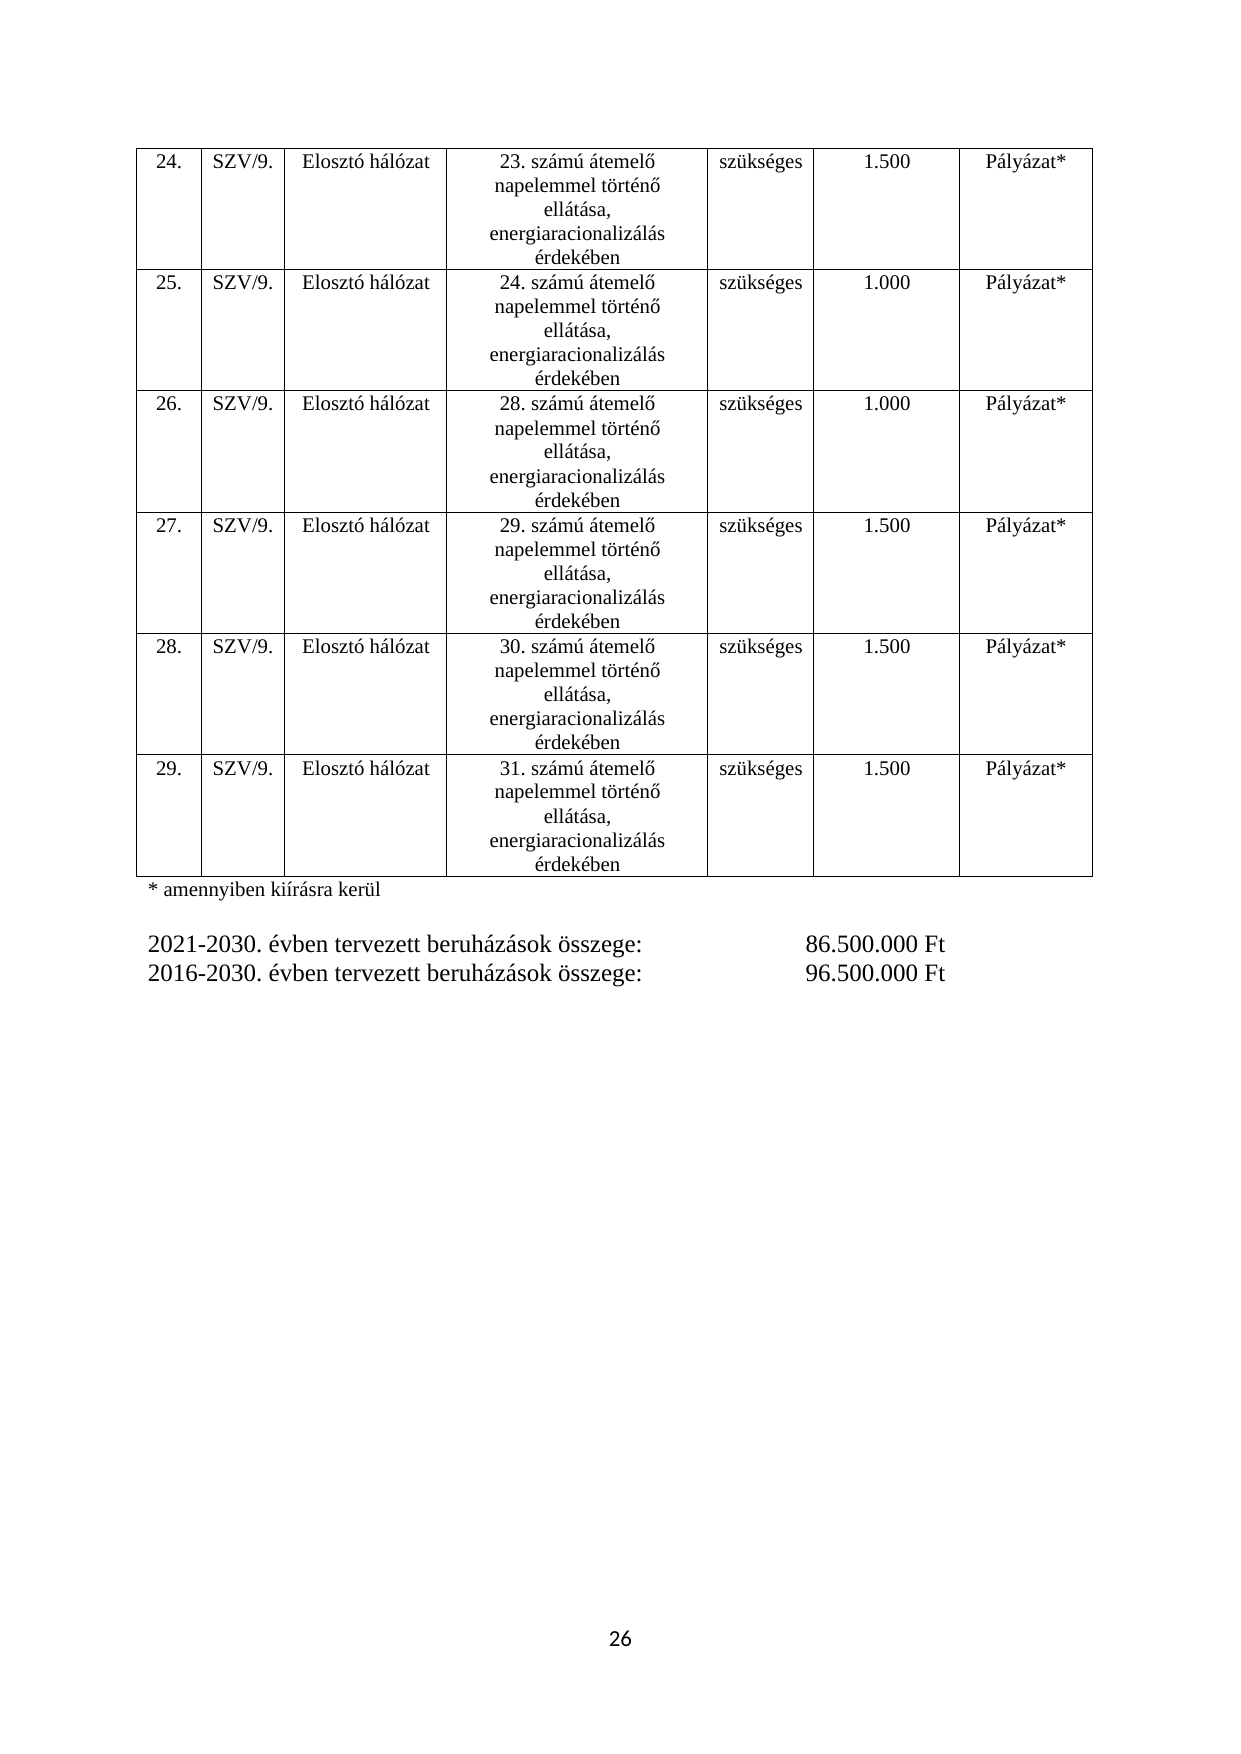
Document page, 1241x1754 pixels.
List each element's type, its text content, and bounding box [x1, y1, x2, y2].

table_cell 24. számú átemelő napelemmel történő ellátása, energiaracionalizálás érdekében [447, 270, 707, 390]
table_cell Elosztó hálózat [285, 513, 446, 633]
table_cell szükséges [708, 755, 813, 876]
table_cell SZV/9. [202, 270, 284, 390]
table_cell Elosztó hálózat [285, 149, 446, 269]
text * amennyiben kiírásra kerül [148, 877, 1093, 901]
table_cell 1.500 [814, 149, 959, 269]
table_cell 1.500 [814, 755, 959, 876]
table_cell 26. [137, 391, 201, 512]
table_cell szükséges [708, 634, 813, 754]
table_cell szükséges [708, 270, 813, 390]
table_cell SZV/9. [202, 149, 284, 269]
table_cell 23. számú átemelő napelemmel történő ellátása, energiaracionalizálás érdekében [447, 149, 707, 269]
table_cell 1.000 [814, 391, 959, 512]
table_cell Pályázat* [960, 149, 1092, 269]
table_cell szükséges [708, 391, 813, 512]
table_cell 31. számú átemelő napelemmel történő ellátása, energiaracionalizálás érdekében [447, 755, 707, 876]
table_cell 27. [137, 513, 201, 633]
text 2016-2030. évben tervezett beruházások összege: 96.500.000 Ft [148, 958, 1093, 987]
table_cell Pályázat* [960, 270, 1092, 390]
table_cell 1.500 [814, 634, 959, 754]
table_cell SZV/9. [202, 391, 284, 512]
table_cell szükséges [708, 149, 813, 269]
table_cell 30. számú átemelő napelemmel történő ellátása, energiaracionalizálás érdekében [447, 634, 707, 754]
table_cell SZV/9. [202, 755, 284, 876]
table_cell Pályázat* [960, 634, 1092, 754]
table_cell Pályázat* [960, 513, 1092, 633]
table_cell 29. [137, 755, 201, 876]
table_cell 1.500 [814, 513, 959, 633]
table_cell szükséges [708, 513, 813, 633]
table_cell Elosztó hálózat [285, 634, 446, 754]
table_cell SZV/9. [202, 513, 284, 633]
table_cell 28. [137, 634, 201, 754]
table_cell Elosztó hálózat [285, 391, 446, 512]
table_cell 25. [137, 270, 201, 390]
table_cell Elosztó hálózat [285, 270, 446, 390]
text 2021-2030. évben tervezett beruházások összege: 86.500.000 Ft [148, 929, 1093, 958]
table_cell 28. számú átemelő napelemmel történő ellátása, energiaracionalizálás érdekében [447, 391, 707, 512]
table_cell Pályázat* [960, 391, 1092, 512]
table_cell 24. [137, 149, 201, 269]
table_cell 1.000 [814, 270, 959, 390]
table_cell SZV/9. [202, 634, 284, 754]
table_cell Elosztó hálózat [285, 755, 446, 876]
table_cell 29. számú átemelő napelemmel történő ellátása, energiaracionalizálás érdekében [447, 513, 707, 633]
table_cell Pályázat* [960, 755, 1092, 876]
